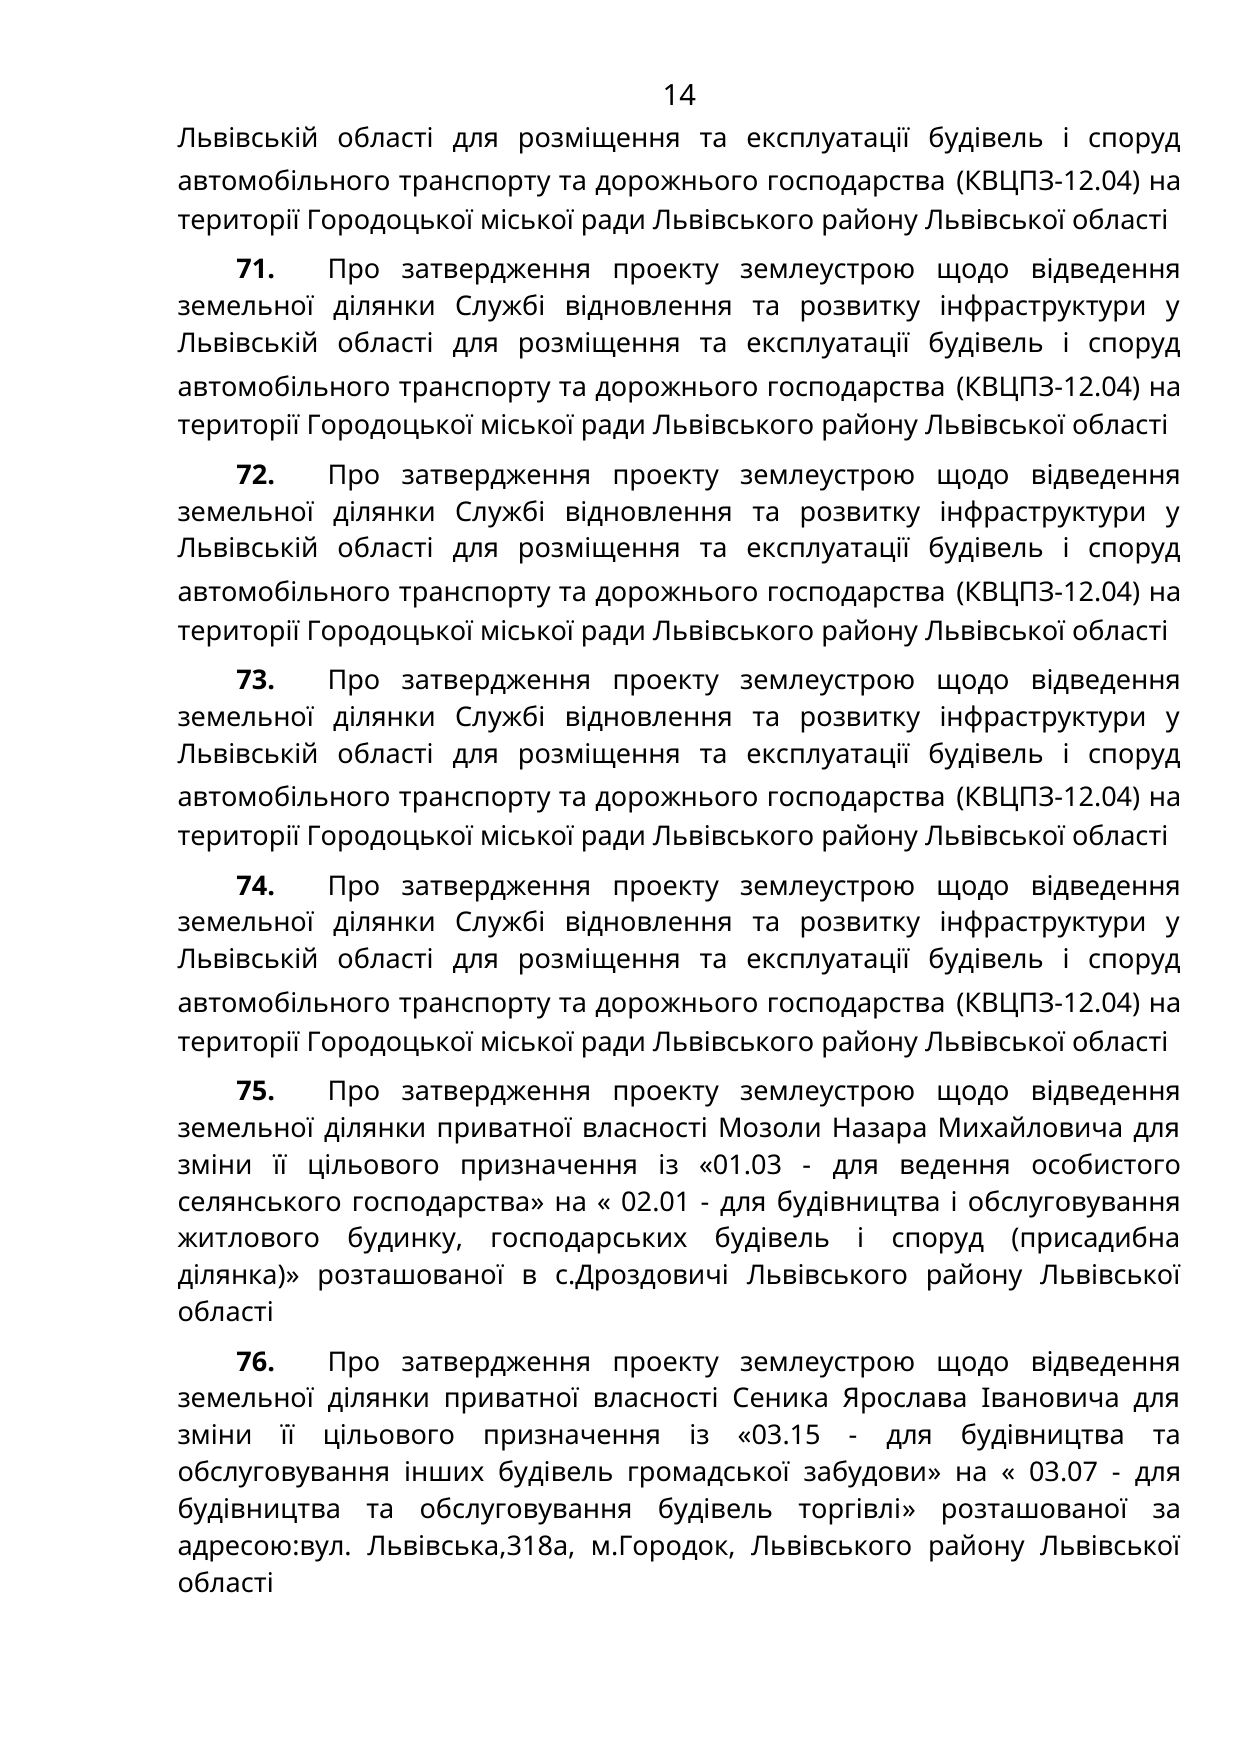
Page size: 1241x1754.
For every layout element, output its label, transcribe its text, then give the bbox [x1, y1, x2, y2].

list Про затвердження проекту землеустрою щодо відведення земельної ділянки приватної власності Мозоли Назара Михайловича для зміни її цільового призначення із «01.03 - для ведення особистого селянського господарства» на « 02.01 - для будівництва і обслуговування житлового будинку, господарських будівель і споруд (присадибна ділянка)» розташованої в с.Дроздовичі Львівського району Львівської області [177, 1071, 1181, 1329]
list Про затвердження проекту землеустрою щодо відведення земельної ділянки приватної власності Сеника Ярослава Івановича для зміни її цільового призначення із «03.15 - для будівництва та обслуговування інших будівель громадської забудови» на « 03.07 - для будівництва та обслуговування будівель торгівлі» розташованої за адресою:вул. Львівська,318а, м.Городок, Львівського району Львівської області [177, 1342, 1181, 1600]
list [177, 118, 1181, 237]
